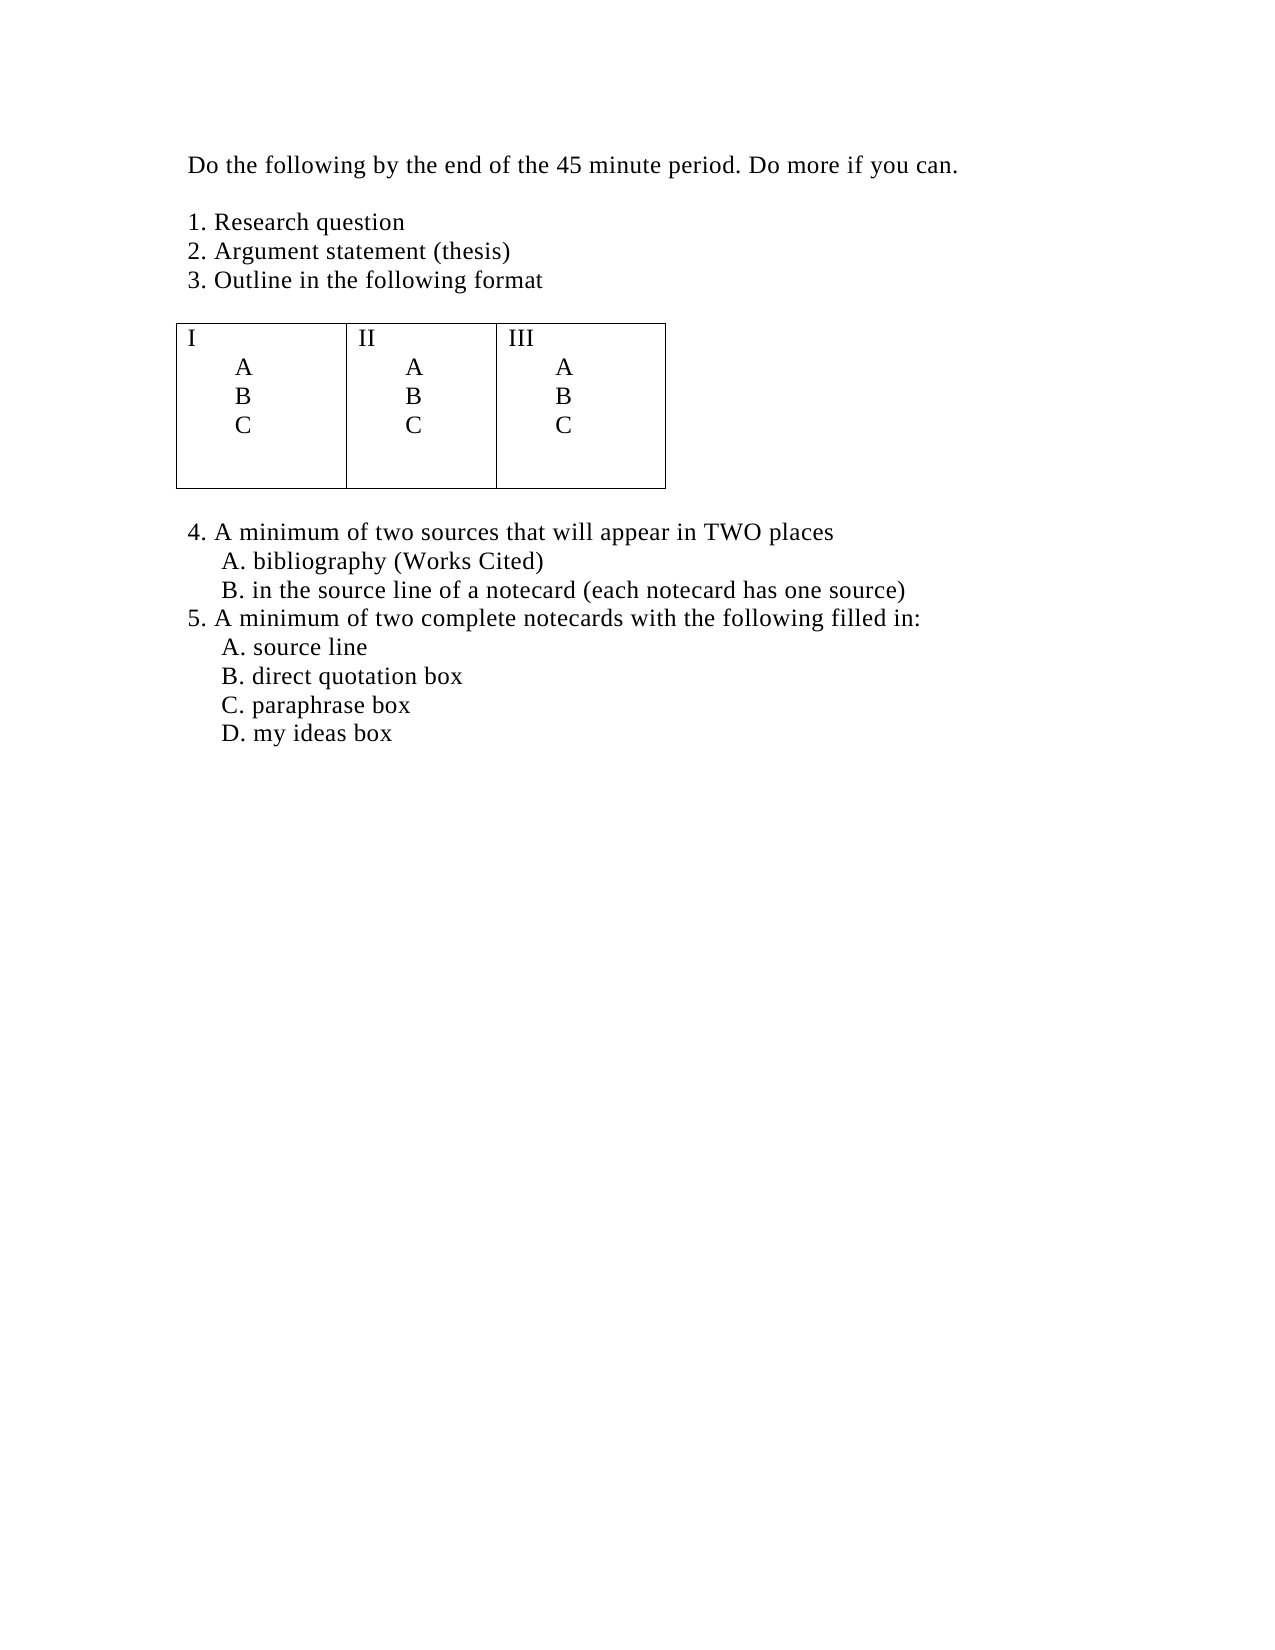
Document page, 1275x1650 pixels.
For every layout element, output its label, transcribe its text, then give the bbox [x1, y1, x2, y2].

text B. in the source line of a notecard (each notecard has one source) [187, 575, 1087, 603]
text 4. A minimum of two sources that will appear in TWO places [187, 517, 1087, 546]
text Do the following by the end of the 45 minute period. Do more if you can. [187, 150, 1087, 179]
table_header II A B C [347, 324, 496, 487]
text A. source line [187, 632, 1087, 661]
text 1. Research question [187, 207, 1087, 236]
text B. direct quotation box [187, 661, 1087, 690]
table_header III A B C [497, 324, 665, 487]
text A. bibliography (Works Cited) [187, 546, 1087, 575]
text 5. A minimum of two complete notecards with the following filled in: [187, 603, 1087, 632]
text 2. Argument statement (thesis) [187, 236, 1087, 265]
text 3. Outline in the following format [187, 265, 1087, 294]
table_header I A B C [177, 324, 346, 487]
text C. paraphrase box [187, 690, 1087, 718]
text D. my ideas box [187, 718, 1087, 747]
